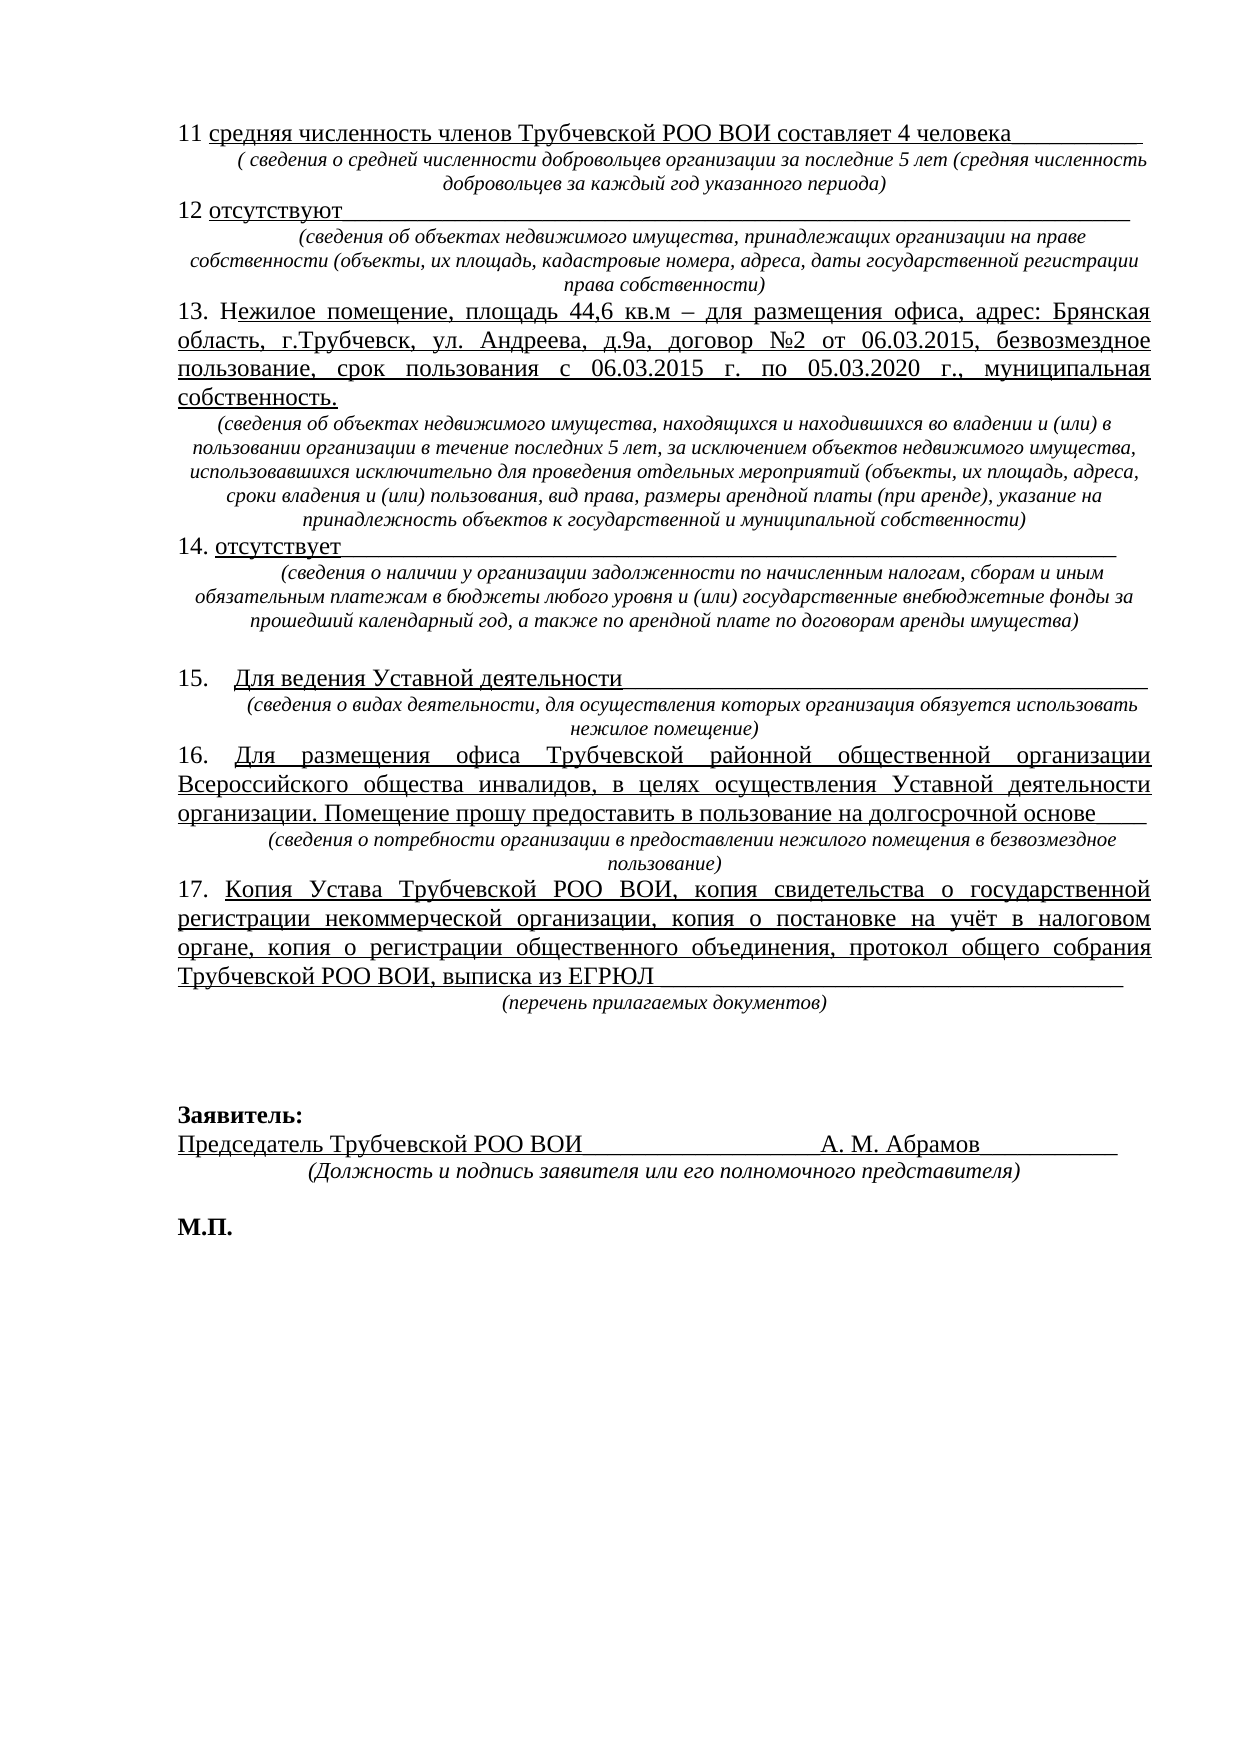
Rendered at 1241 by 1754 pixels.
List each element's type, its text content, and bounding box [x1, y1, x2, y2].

text (сведения о видах деятельности, для осуществления которых организация обязуется использовать нежилое помещение) [177, 692, 1152, 740]
text Заявитель: [177, 1100, 1152, 1129]
text (Должность и подпись заявителя или его полномочного представителя) [177, 1157, 1152, 1184]
text (сведения об объектах недвижимого имущества, находящихся и находившихся во владении и (или) в пользовании организации в течение последних 5 лет, за исключением объектов недвижимого имущества, использовавшихся исключительно для проведения отдельных мероприятий (объекты, их площадь, адреса, сроки владения и (или) пользования, вид права, размеры арендной платы (при аренде), указание на принадлежность объектов к государственной и муниципальной собственности) [177, 411, 1152, 531]
text (перечень прилагаемых документов) [177, 989, 1152, 1014]
text Председатель Трубчевской РОО ВОИ___________________А. М. Абрамов___________ [177, 1129, 1152, 1157]
text 14. отсутствует______________________________________________________________ [177, 531, 1152, 560]
text (сведения о потребности организации в предоставлении нежилого помещения в безвозмездное пользование) [177, 826, 1152, 874]
text (сведения о наличии у организации задолженности по начисленным налогам, сборам и иным обязательным платежам в бюджеты любого уровня и (или) государственные внебюджетные фонды за прошедший календарный год, а также по арендной плате по договорам аренды имущества) [177, 560, 1152, 632]
text 17. Копия Устава Трубчевской РОО ВОИ, копия свидетельства о государственной регистрации некоммерческой организации, копия о постановке на учёт в налоговом органе, копия о регистрации общественного объединения, протокол общего собрания Трубчевской РОО ВОИ, выписка из ЕГРЮЛ _____________________________________ [177, 958, 1152, 989]
text 12 отсутствуют_______________________________________________________________ [177, 195, 1152, 224]
text 16. Для размещения офиса Трубчевской районной общественной организации Всероссийского общества инвалидов, в целях осуществления Уставной деятельности организации. Помещение прошу предоставить в пользование на долгосрочной основе____ [177, 740, 1152, 794]
text 16. Для размещения офиса Трубчевской районной общественной организации Всероссийского общества инвалидов, в целях осуществления Уставной деятельности организации. Помещение прошу предоставить в пользование на долгосрочной основе____ [177, 795, 1152, 826]
text 11 средняя численность членов Трубчевской РОО ВОИ составляет 4 человека__________ [177, 118, 1152, 147]
text (сведения об объектах недвижимого имущества, принадлежащих организации на праве собственности (объекты, их площадь, кадастровые номера, адреса, даты государственной регистрации права собственности) [177, 224, 1152, 296]
text 15. Для ведения Уставной деятельности__________________________________________ [177, 663, 1152, 692]
text 13. Нежилое помещение, площадь 44,6 кв.м – для размещения офиса, адрес: Брянская область, г.Трубчевск, ул. Андреева, д.9а, договор №2 от 06.03.2015, безвозмездное пользование, срок пользования с 06.03.2015 г. по 05.03.2020 г., муниципальная собственность. [177, 296, 1152, 411]
text ( сведения о средней численности добровольцев организации за последние 5 лет (средняя численность добровольцев за каждый год указанного периода) [177, 147, 1152, 195]
text М.П. [177, 1212, 1152, 1241]
text 17. Копия Устава Трубчевской РОО ВОИ, копия свидетельства о государственной регистрации некоммерческой организации, копия о постановке на учёт в налоговом органе, копия о регистрации общественного объединения, протокол общего собрания Трубчевской РОО ВОИ, выписка из ЕГРЮЛ _____________________________________ [177, 874, 1152, 957]
